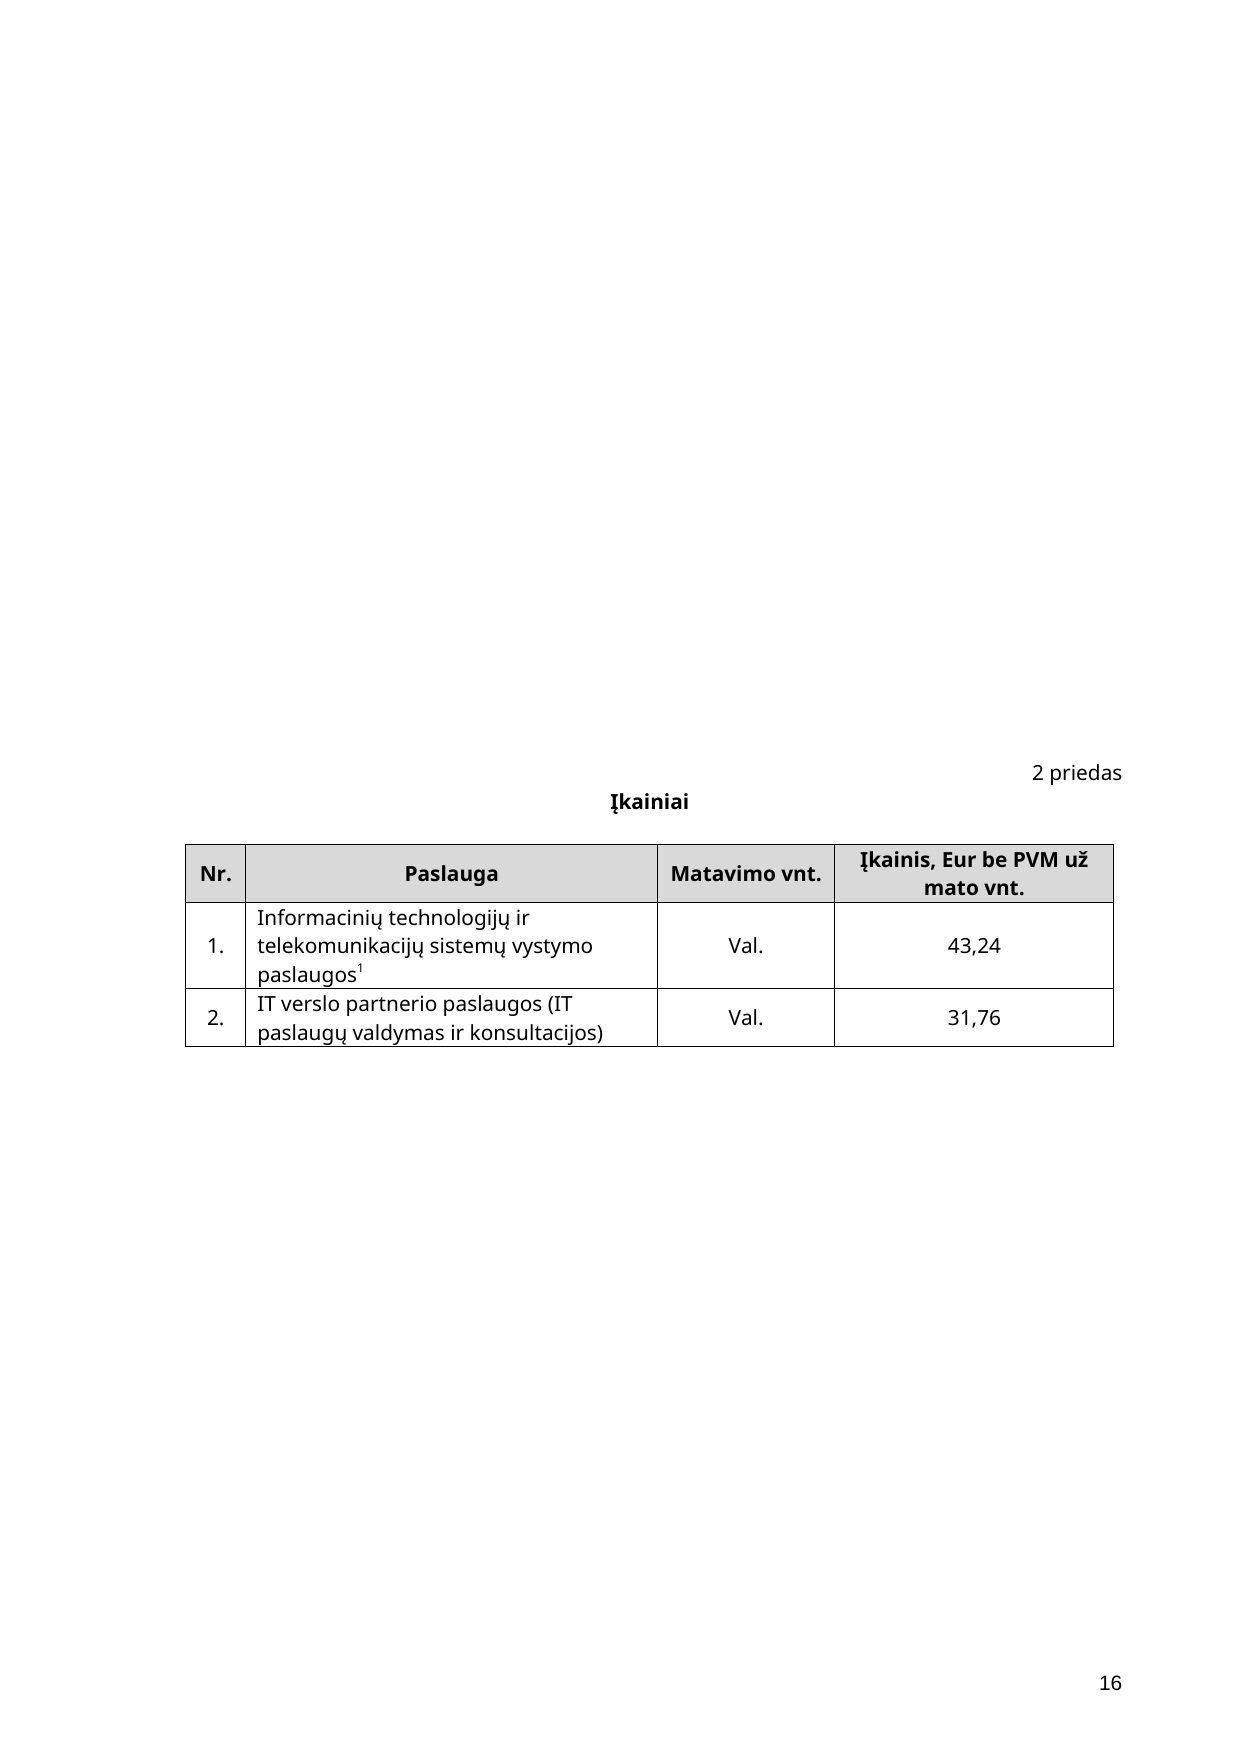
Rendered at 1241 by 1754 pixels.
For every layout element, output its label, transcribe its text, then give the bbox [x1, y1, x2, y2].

table_cell 43,24 [835, 903, 1113, 988]
text Įkainiai [177, 787, 1122, 815]
table_cell 31,76 [835, 989, 1113, 1046]
table_cell 2. [186, 989, 245, 1046]
table_cell Val. [658, 989, 834, 1046]
table_cell Informacinių technologijų ir telekomunikacijų sistemų vystymo paslaugos1 [246, 903, 657, 988]
table_header Nr. [186, 845, 245, 902]
table_header Matavimo vnt. [658, 845, 834, 902]
table_cell IT verslo partnerio paslaugos (IT paslaugų valdymas ir konsultacijos) [246, 989, 657, 1046]
text 2 priedas [177, 758, 1122, 787]
table_cell Val. [658, 903, 834, 988]
table_header Paslauga [246, 845, 657, 902]
table_header Įkainis, Eur be PVM už mato vnt. [835, 845, 1113, 902]
table_cell 1. [186, 903, 245, 988]
